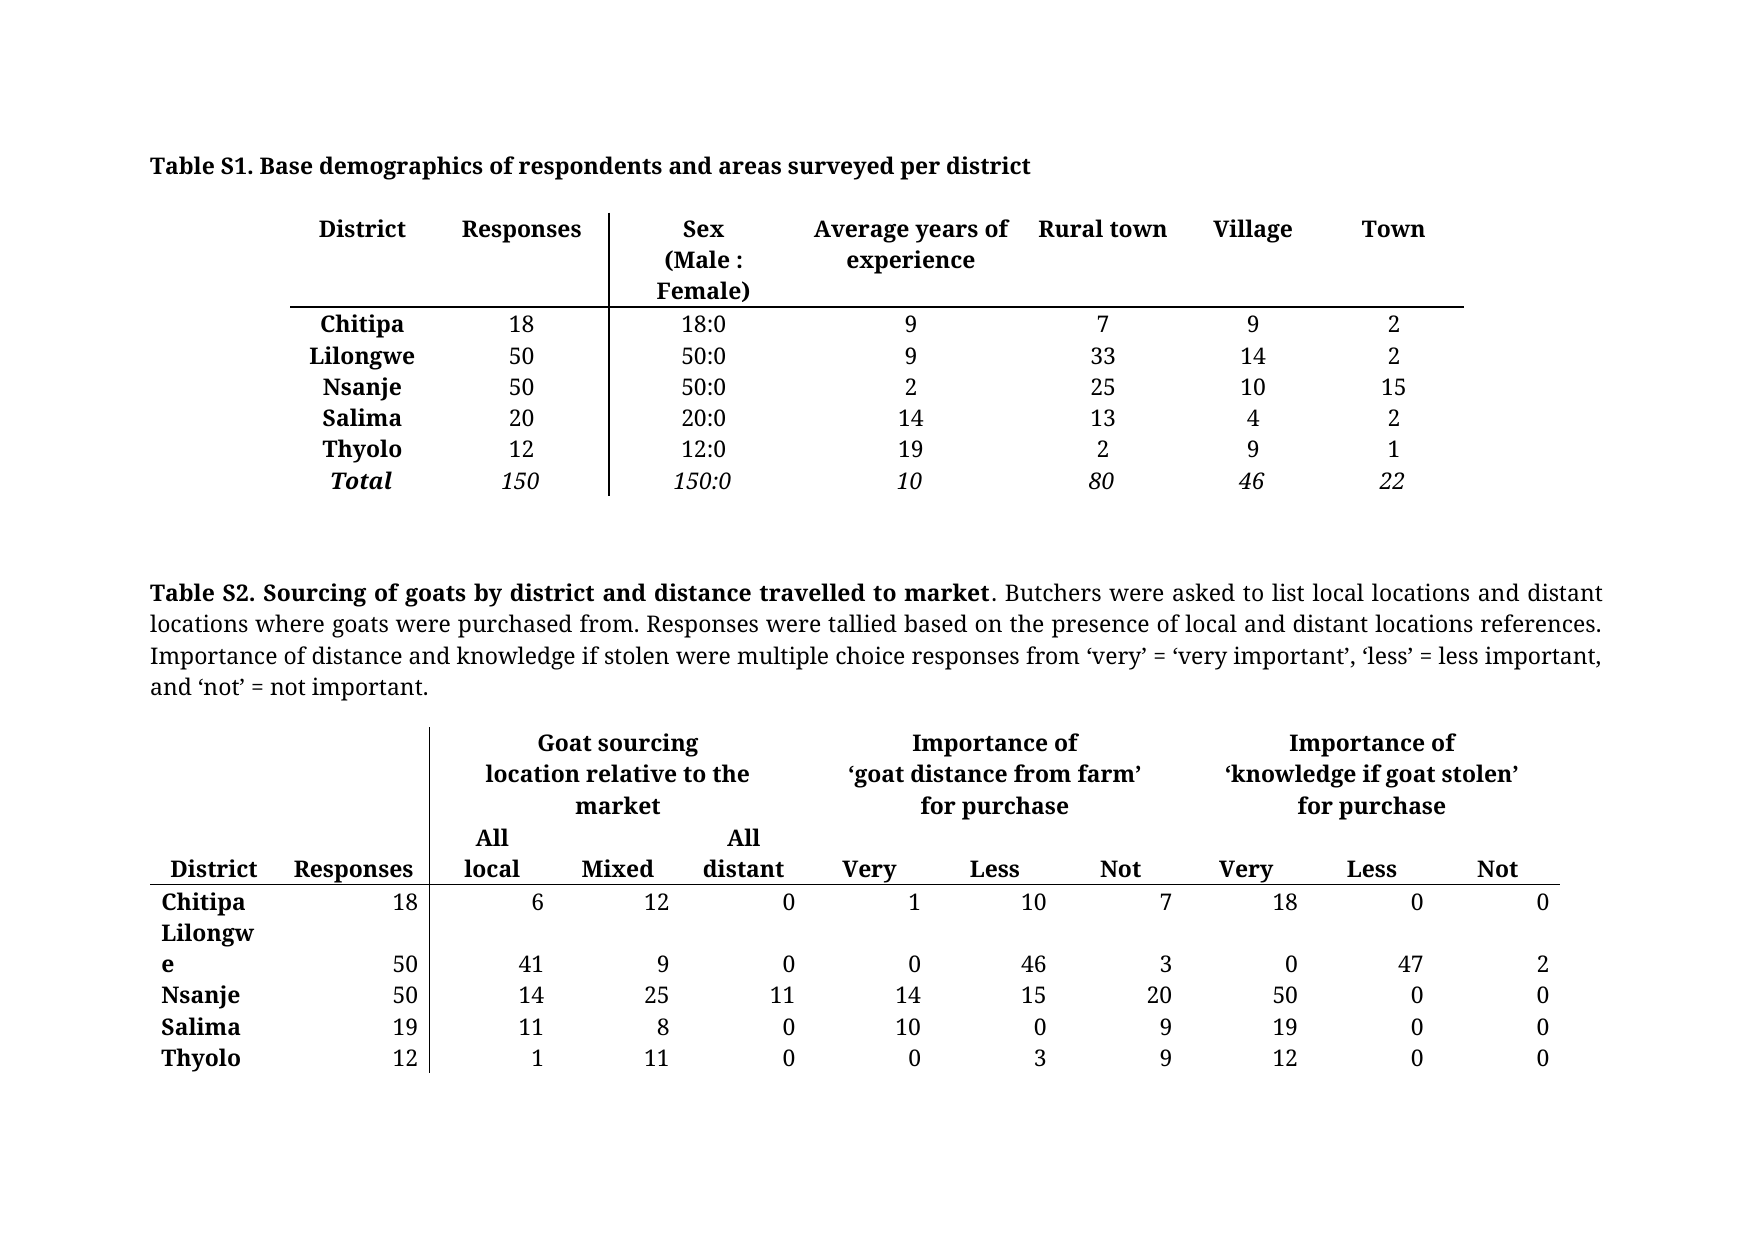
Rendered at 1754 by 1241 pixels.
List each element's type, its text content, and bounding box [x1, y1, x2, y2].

table_cell 8 [555, 1010, 681, 1042]
table_cell 0 [681, 1042, 806, 1073]
table_cell 15 [1323, 371, 1464, 402]
table_cell 20 [434, 402, 608, 433]
table_cell 50:0 [610, 371, 798, 402]
table_cell 14 [1183, 340, 1323, 371]
table_cell 4 [1183, 402, 1323, 433]
text Table S2. Sourcing of goats by district and distance travelled to market. Butchers were asked to list local locations and distant locations where goats were purchased from. Responses were tallied based on the presence of local and distant locations references. Importance of distance and knowledge if stolen were multiple choice responses from ‘very’ = ‘very important’, ‘less’ = less important, and ‘not’ = not important. [150, 577, 1604, 702]
table_cell Lilongwe [290, 340, 434, 371]
table_cell 9 [798, 308, 1023, 339]
table_cell 7 [1023, 308, 1183, 339]
table_cell 19 [798, 433, 1023, 464]
table_cell 11 [555, 1042, 681, 1073]
table_cell Very [1183, 821, 1309, 884]
table_cell 12 [1183, 1042, 1309, 1073]
table_cell Less [932, 821, 1058, 884]
table_cell 9 [1183, 308, 1323, 339]
table_cell 0 [1435, 1010, 1560, 1042]
table_cell 10 [932, 885, 1058, 917]
table_cell 9 [798, 340, 1023, 371]
table_cell 150:0 [610, 465, 798, 496]
table_cell 0 [1435, 1042, 1560, 1073]
table_cell 0 [932, 1010, 1058, 1042]
table_cell 2 [1023, 433, 1183, 464]
table_cell Lilongwe [150, 917, 278, 979]
table_cell All local [430, 821, 555, 884]
table_header District [290, 213, 434, 306]
table_cell 3 [1058, 917, 1183, 979]
table_cell 33 [1023, 340, 1183, 371]
table_cell 0 [806, 917, 932, 979]
table_cell 12:0 [610, 433, 798, 464]
table_cell 20 [1058, 979, 1183, 1010]
table_cell 18 [434, 308, 608, 339]
table_cell Not [1058, 821, 1183, 884]
table_cell 9 [1058, 1042, 1183, 1073]
table_cell 25 [1023, 371, 1183, 402]
table_cell 2 [798, 371, 1023, 402]
table_header Responses [434, 213, 608, 306]
table_cell Mixed [555, 821, 681, 884]
table_cell 11 [681, 979, 806, 1010]
table_cell 22 [1323, 465, 1464, 496]
table_cell Chitipa [150, 885, 278, 917]
table_cell 13 [1023, 402, 1183, 433]
table_cell 41 [430, 917, 555, 979]
table_cell Nsanje [150, 979, 278, 1010]
table_cell 19 [1183, 1010, 1309, 1042]
table_cell 18 [278, 885, 429, 917]
table_cell 12 [555, 885, 681, 917]
table_header Importance of ‘knowledge if goat stolen’ for purchase [1183, 727, 1560, 821]
table_header Goat sourcing location relative to the market [430, 727, 806, 821]
table_cell 0 [681, 1010, 806, 1042]
table_cell 0 [681, 885, 806, 917]
table_header Town [1323, 213, 1464, 306]
table_cell 25 [555, 979, 681, 1010]
table_cell Thyolo [150, 1042, 278, 1073]
table_cell 18:0 [610, 308, 798, 339]
table_cell 150 [434, 465, 608, 496]
table_cell 0 [806, 1042, 932, 1073]
table_cell 46 [932, 917, 1058, 979]
table_cell 10 [798, 465, 1023, 496]
table_cell Total [290, 465, 434, 496]
table_cell 47 [1309, 917, 1434, 979]
table_header District [150, 727, 278, 884]
table_cell Thyolo [290, 433, 434, 464]
table_cell 50 [434, 371, 608, 402]
table_cell 50 [278, 979, 429, 1010]
table_cell 50 [434, 340, 608, 371]
table_cell 50:0 [610, 340, 798, 371]
table_header Average years of experience [798, 213, 1023, 306]
table_cell 14 [798, 402, 1023, 433]
table_cell Not [1435, 821, 1560, 884]
table_cell 20:0 [610, 402, 798, 433]
table_cell 1 [430, 1042, 555, 1073]
table_cell 10 [806, 1010, 932, 1042]
table_cell 14 [806, 979, 932, 1010]
table_header Village [1183, 213, 1323, 306]
table_cell 9 [1058, 1010, 1183, 1042]
table_cell 15 [932, 979, 1058, 1010]
table_cell 0 [1435, 885, 1560, 917]
table_cell 50 [1183, 979, 1309, 1010]
table_cell 0 [1309, 1042, 1434, 1073]
table_cell 3 [932, 1042, 1058, 1073]
table_header Responses [278, 727, 429, 884]
table_cell 19 [278, 1010, 429, 1042]
table_cell Very [806, 821, 932, 884]
table_cell Chitipa [290, 308, 434, 339]
table_header Importance of ‘goat distance from farm’ for purchase [806, 727, 1183, 821]
table_cell 2 [1323, 340, 1464, 371]
table_cell 0 [1309, 885, 1434, 917]
table_cell 1 [806, 885, 932, 917]
table_cell 1 [1323, 433, 1464, 464]
table_cell Nsanje [290, 371, 434, 402]
table_cell 7 [1058, 885, 1183, 917]
table_header Rural town [1023, 213, 1183, 306]
table_cell 2 [1323, 402, 1464, 433]
table_header Sex (Male : Female) [610, 213, 798, 306]
table_cell 0 [1435, 979, 1560, 1010]
table_cell 2 [1435, 917, 1560, 979]
table_cell 2 [1323, 308, 1464, 339]
table_cell 6 [430, 885, 555, 917]
table_cell All distant [681, 821, 806, 884]
table_cell 0 [1309, 979, 1434, 1010]
table_cell 50 [278, 917, 429, 979]
table_cell 9 [555, 917, 681, 979]
table_cell 14 [430, 979, 555, 1010]
table_cell 12 [434, 433, 608, 464]
table_cell 0 [1183, 917, 1309, 979]
table_cell Salima [290, 402, 434, 433]
table_cell 0 [681, 917, 806, 979]
table_cell 10 [1183, 371, 1323, 402]
table_cell 18 [1183, 885, 1309, 917]
table_cell 46 [1183, 465, 1323, 496]
table_cell 12 [278, 1042, 429, 1073]
table_cell 80 [1023, 465, 1183, 496]
text Table S1. Base demographics of respondents and areas surveyed per district [150, 150, 1604, 181]
table_cell 0 [1309, 1010, 1434, 1042]
table_cell Less [1309, 821, 1434, 884]
table_cell 11 [430, 1010, 555, 1042]
table_cell Salima [150, 1010, 278, 1042]
table_cell 9 [1183, 433, 1323, 464]
